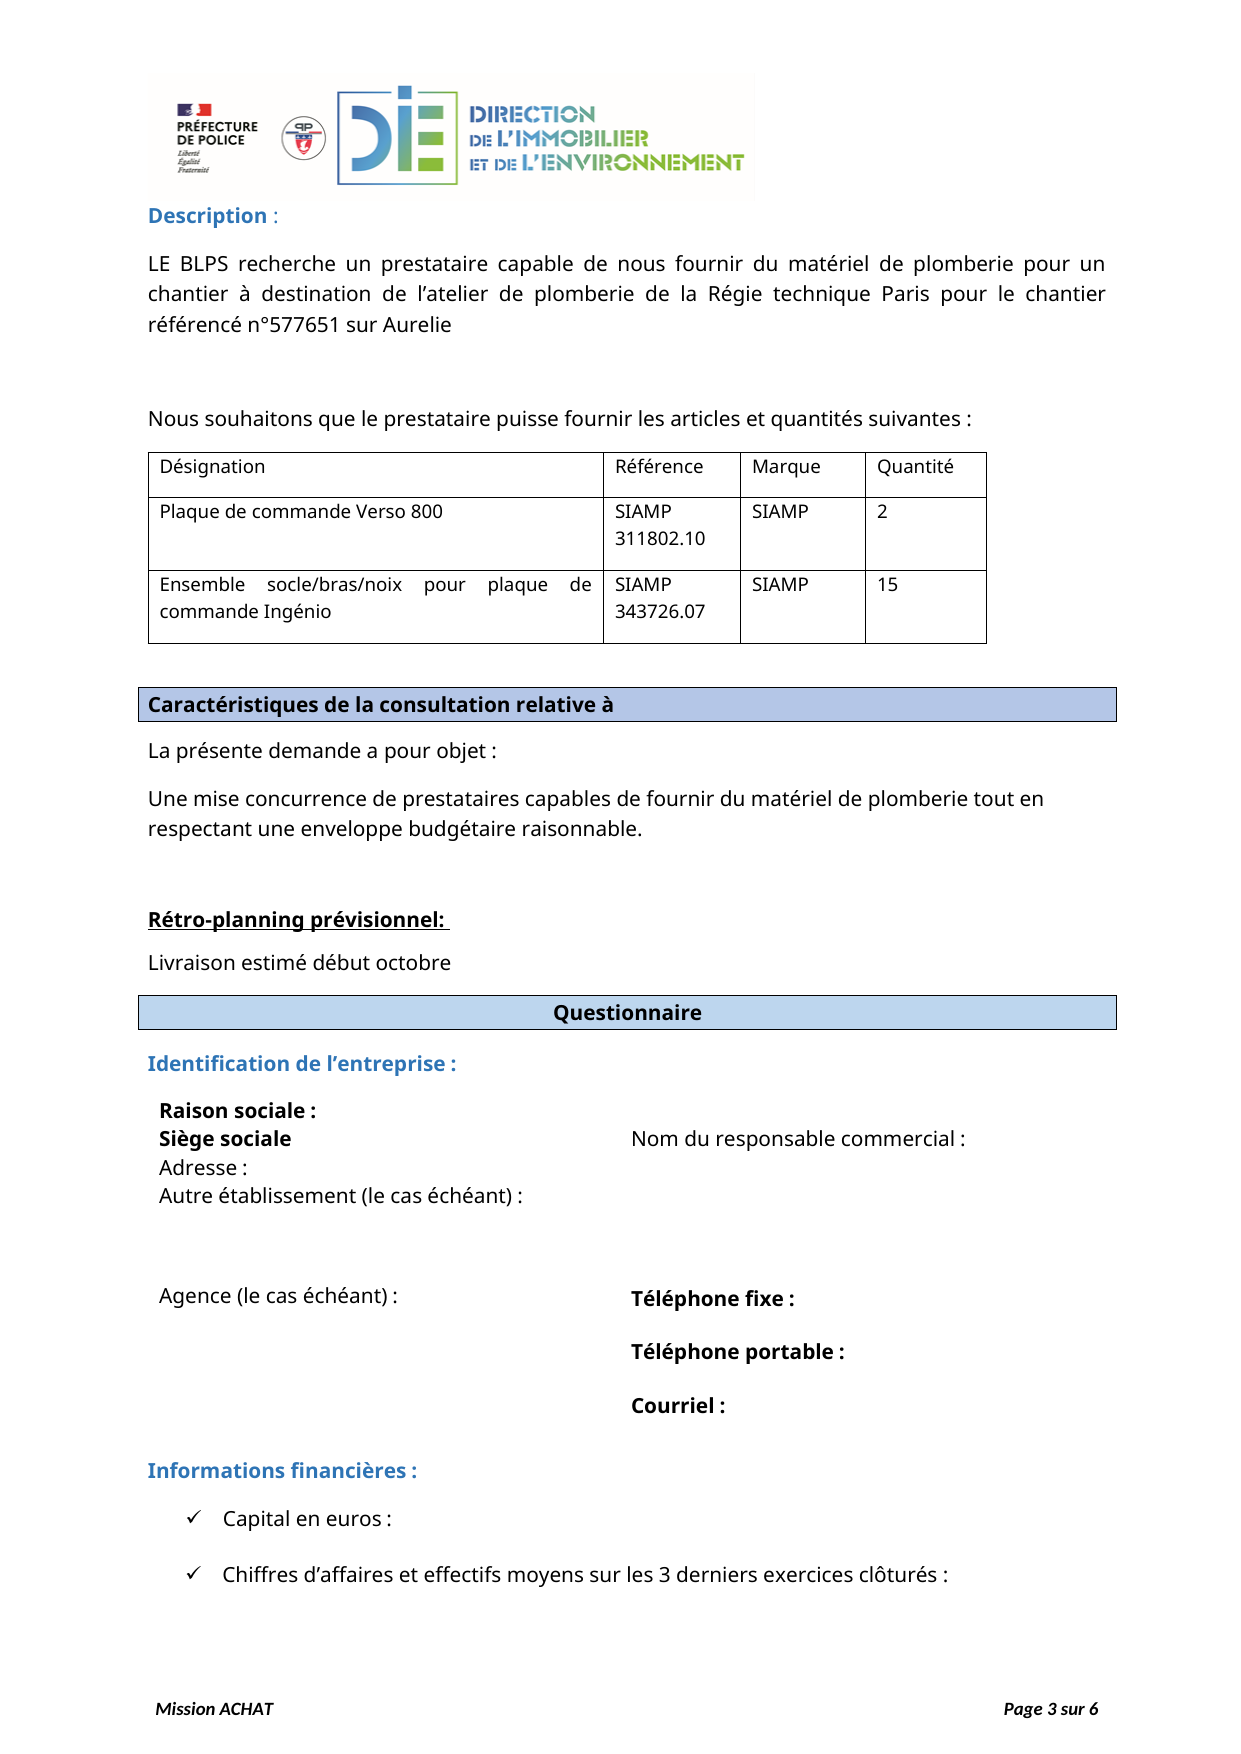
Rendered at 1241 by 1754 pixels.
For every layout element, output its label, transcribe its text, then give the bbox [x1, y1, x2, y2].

text Caractéristiques de la consultation relative à [139, 688, 1116, 721]
table_header Marque [741, 453, 865, 497]
text La présente demande a pour objet : [148, 736, 1107, 765]
table_cell SIAMP [741, 571, 865, 643]
table_cell Agence (le cas échéant) : [148, 1281, 619, 1444]
text Questionnaire [139, 996, 1116, 1029]
text Livraison estimé début octobre [148, 948, 1107, 976]
table_header Désignation [149, 453, 603, 497]
text Informations financières : [148, 1457, 1107, 1485]
table_cell SIAMP 311802.10 [604, 498, 740, 570]
table_header Référence [604, 453, 740, 497]
table_cell Siège sociale Adresse : [148, 1124, 619, 1181]
table_cell Nom du responsable commercial : Téléphone fixe : Téléphone portable : Courriel : [620, 1124, 1092, 1444]
picture [147, 73, 756, 202]
list Capital en euros : [185, 1504, 1196, 1532]
text Rétro-planning prévisionnel: [148, 905, 1107, 933]
table_cell Plaque de commande Verso 800 [149, 498, 603, 570]
table_cell 15 [866, 571, 986, 643]
table_header Raison sociale : [148, 1096, 1092, 1124]
table_cell SIAMP 343726.07 [604, 571, 740, 643]
text LE BLPS recherche un prestataire capable de nous fournir du matériel de plomberie pour un chantier à destination de l’atelier de plomberie de la Régie technique Paris pour le chantier référencé n°577651 sur Aurelie [148, 249, 1107, 338]
text Identification de l’entreprise : [148, 1049, 1107, 1077]
list Chiffres d’affaires et effectifs moyens sur les 3 derniers exercices clôturés : [185, 1560, 1196, 1589]
text Une mise concurrence de prestataires capables de fournir du matériel de plomberie tout en respectant une enveloppe budgétaire raisonnable. [148, 784, 1107, 843]
table_cell Autre établissement (le cas échéant) : [148, 1181, 619, 1281]
text Description : [148, 201, 1107, 230]
table_cell SIAMP [741, 498, 865, 570]
table_header Quantité [866, 453, 986, 497]
table_cell Ensemble socle/bras/noix pour plaque de commande Ingénio [149, 571, 603, 643]
table_cell 2 [866, 498, 986, 570]
text Nous souhaitons que le prestataire puisse fournir les articles et quantités suivantes : [148, 404, 1107, 433]
